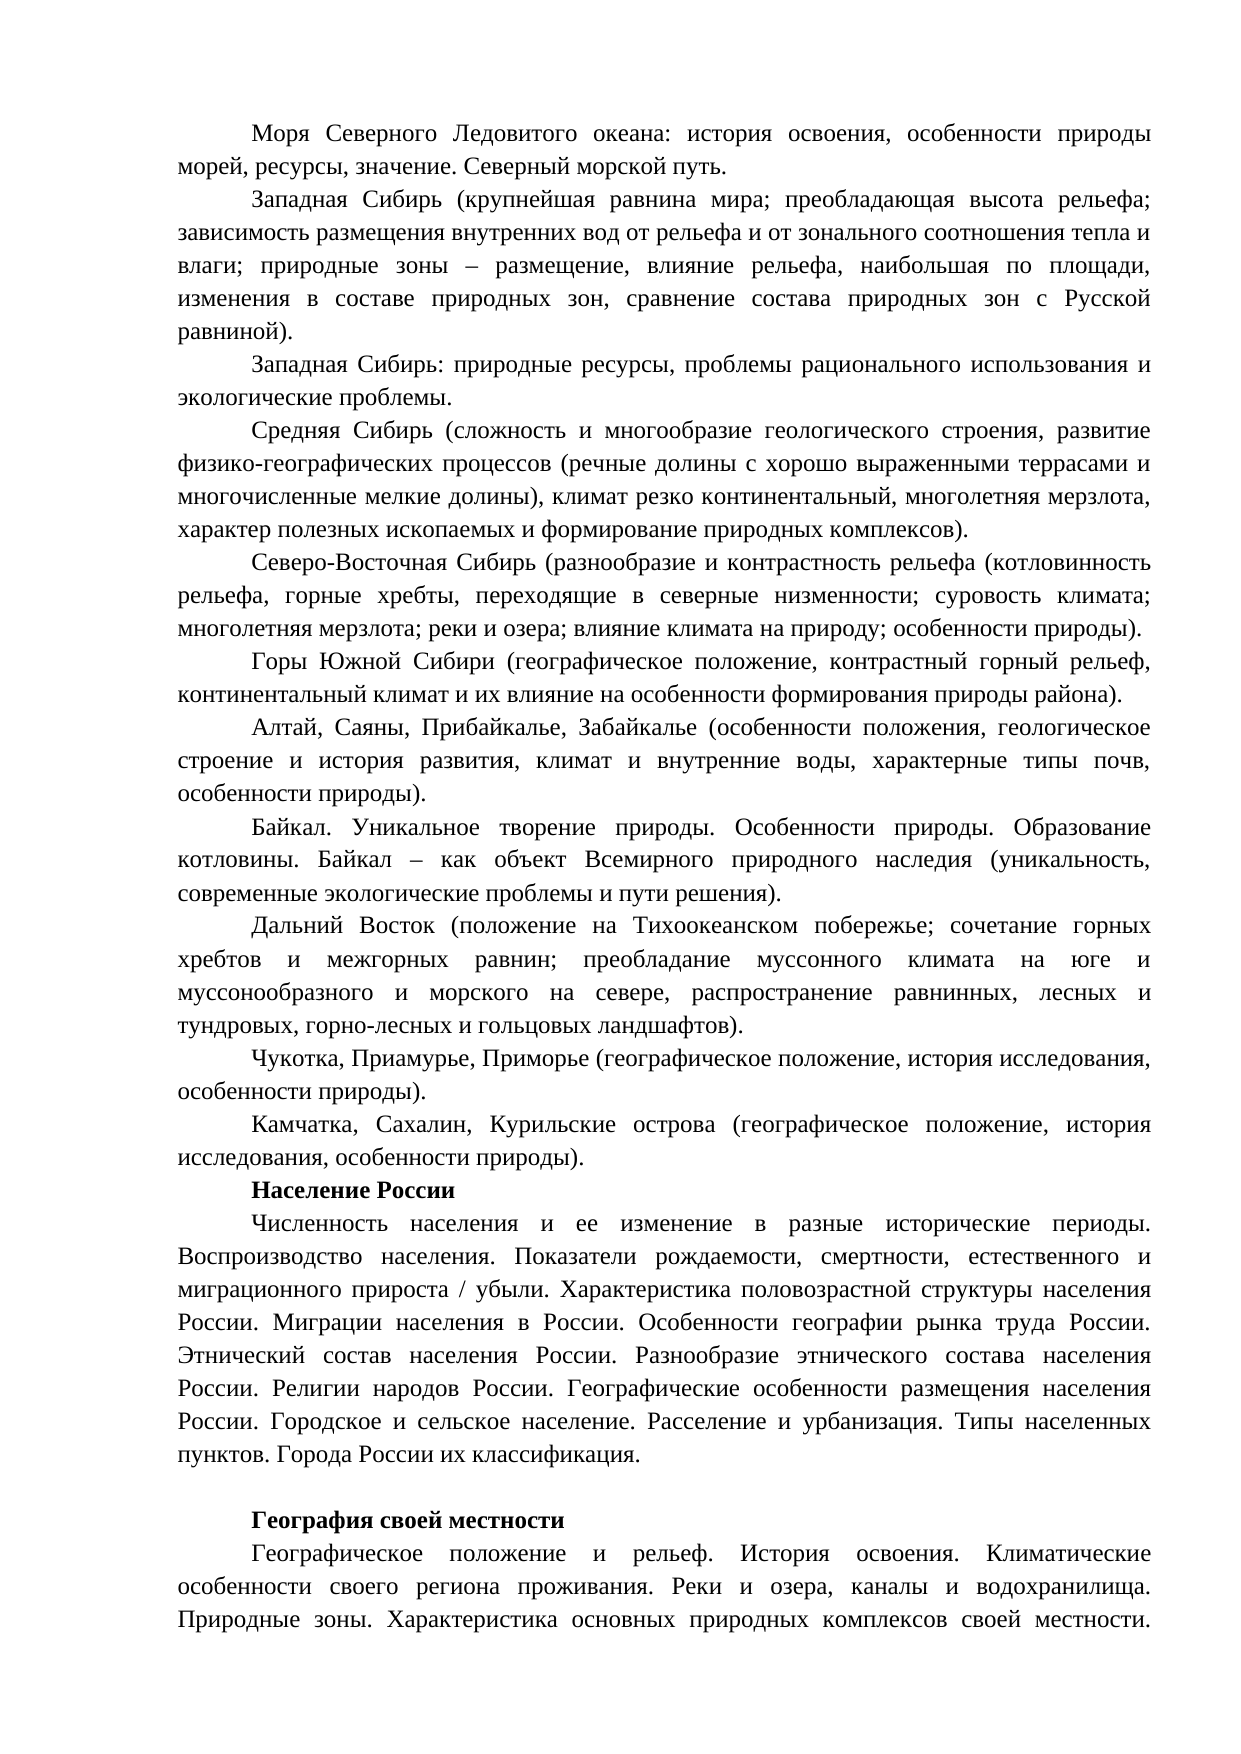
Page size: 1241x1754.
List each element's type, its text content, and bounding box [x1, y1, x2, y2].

text Чукотка, Приамурье, Приморье (географическое положение, история исследования, особенности природы). [177, 1043, 1152, 1104]
text Население России [177, 1175, 1152, 1203]
text Численность населения и ее изменение в разные исторические периоды. Воспроизводство населения. Показатели рождаемости, смертности, естественного и миграционного прироста / убыли. Характеристика половозрастной структуры населения России. Миграции населения в России. Особенности географии рынка труда России. Этнический состав населения России. Разнообразие этнического состава населения России. Религии народов России. Географические особенности размещения населения России. Городское и сельское население. Расселение и урбанизация. Типы населенных пунктов. Города России их классификация. [177, 1208, 1152, 1468]
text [177, 1538, 1152, 1633]
text Западная Сибирь: природные ресурсы, проблемы рационального использования и экологические проблемы. [177, 349, 1152, 411]
text Западная Сибирь (крупнейшая равнина мира; преобладающая высота рельефа; зависимость размещения внутренних вод от рельефа и от зонального соотношения тепла и влаги; природные зоны – размещение, влияние рельефа, наибольшая по площади, изменения в составе природных зон, сравнение состава природных зон с Русской равниной). [177, 184, 1152, 345]
text Байкал. Уникальное творение природы. Особенности природы. Образование котловины. Байкал – как объект Всемирного природного наследия (уникальность, современные экологические проблемы и пути решения). [177, 812, 1152, 906]
text Алтай, Саяны, Прибайкалье, Забайкалье (особенности положения, геологическое строение и история развития, климат и внутренние воды, характерные типы почв, особенности природы). [177, 712, 1152, 807]
text Горы Южной Сибири (географическое положение, контрастный горный рельеф, континентальный климат и их влияние на особенности формирования природы района). [177, 646, 1152, 708]
text География своей местности [177, 1505, 1152, 1534]
text Средняя Сибирь (сложность и многообразие геологического строения, развитие физико-географических процессов (речные долины с хорошо выраженными террасами и многочисленные мелкие долины), климат резко континентальный, многолетняя мерзлота, характер полезных ископаемых и формирование природных комплексов). [177, 415, 1152, 543]
text Северо-Восточная Сибирь (разнообразие и контрастность рельефа (котловинность рельефа, горные хребты, переходящие в северные низменности; суровость климата; многолетняя мерзлота; реки и озера; влияние климата на природу; особенности природы). [177, 547, 1152, 642]
text Дальний Восток (положение на Тихоокеанском побережье; сочетание горных хребтов и межгорных равнин; преобладание муссонного климата на юге и муссонообразного и морского на севере, распространение равнинных, лесных и тундровых, горно-лесных и гольцовых ландшафтов). [177, 911, 1152, 1038]
text Моря Северного Ледовитого океана: история освоения, особенности природы морей, ресурсы, значение. Северный морской путь. [177, 118, 1152, 180]
text Камчатка, Сахалин, Курильские острова (географическое положение, история исследования, особенности природы). [177, 1109, 1152, 1171]
